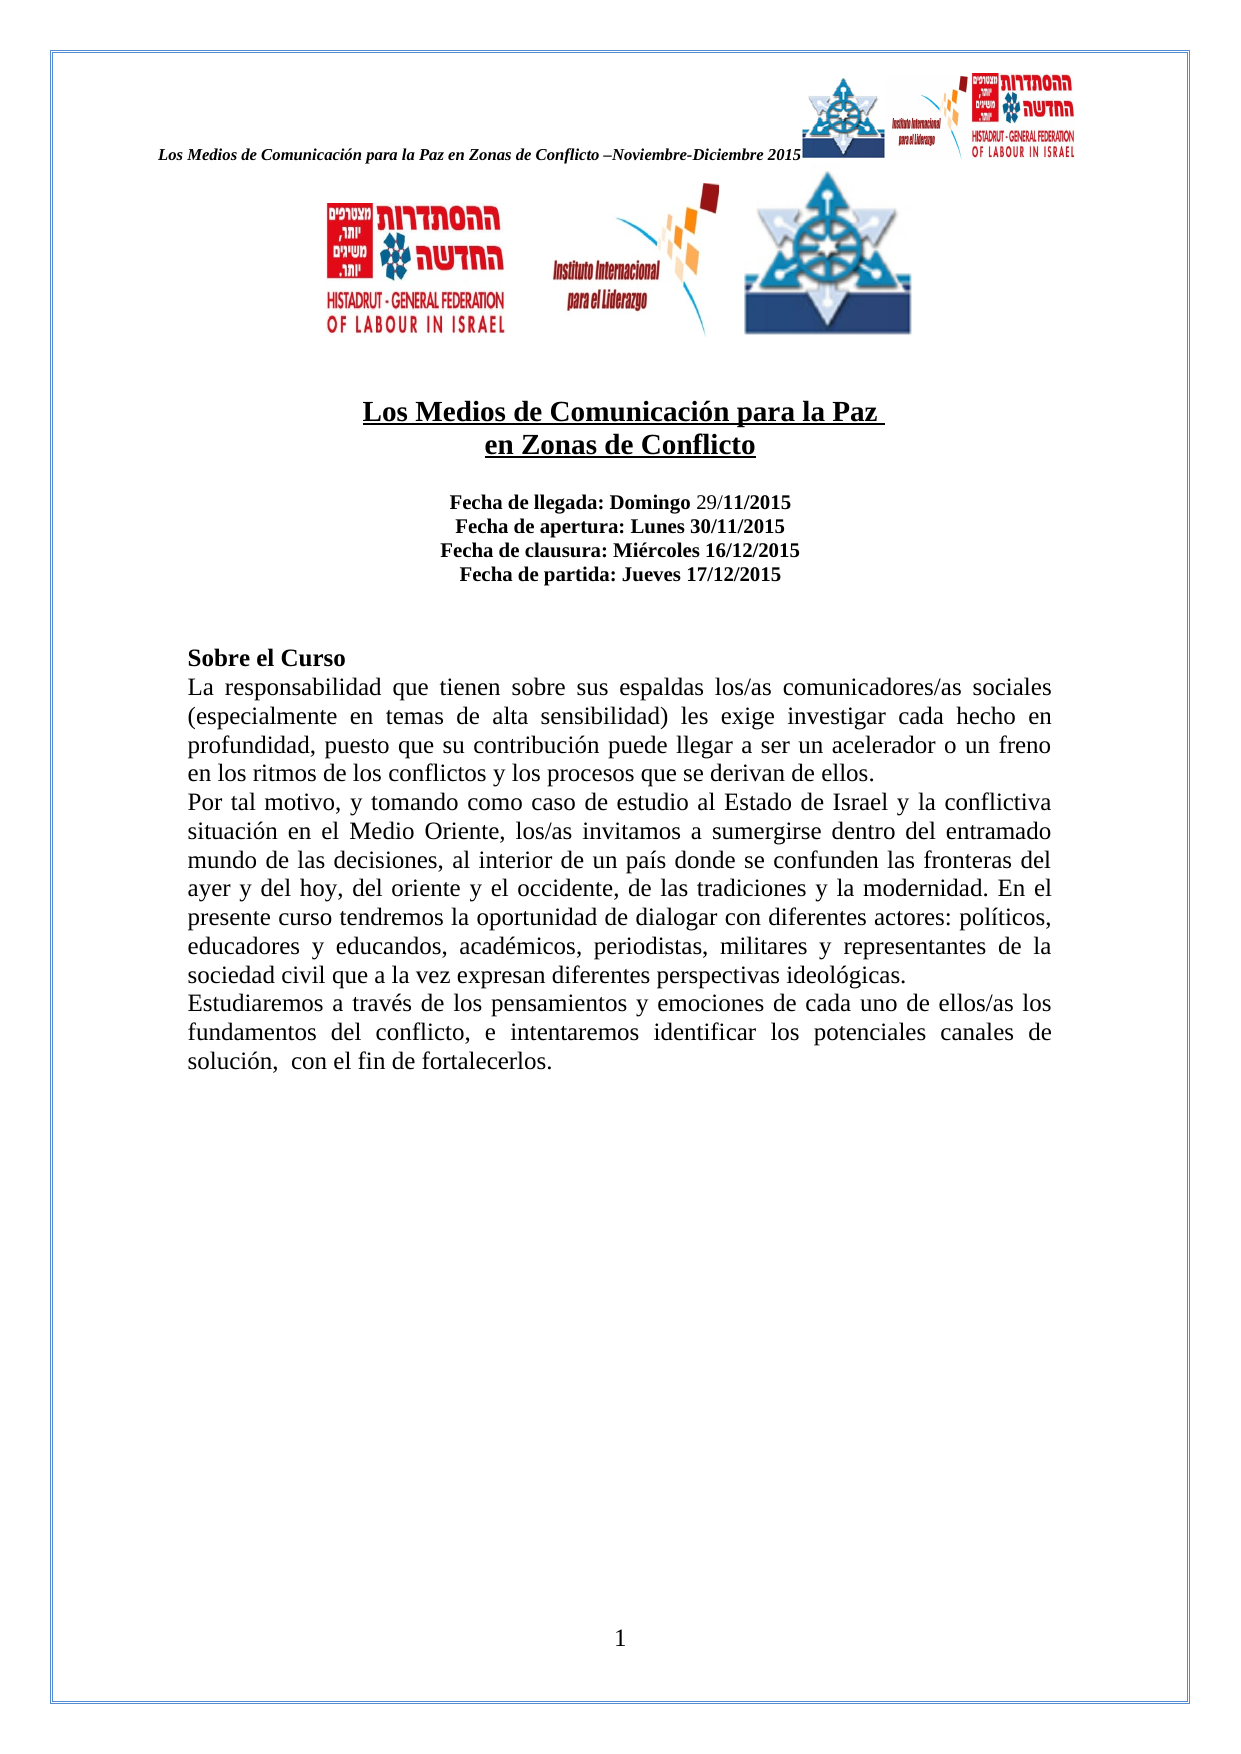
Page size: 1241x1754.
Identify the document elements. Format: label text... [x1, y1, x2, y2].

picture [971, 73, 1075, 160]
text Fecha de llegada: Domingo 29/11/2015 [187, 490, 1053, 514]
picture [801, 75, 968, 160]
text Estudiaremos a través de los pensamientos y emociones de cada uno de ellos/as los fundamentos del conflicto, e intentaremos identificar los potenciales canales de solución, con el fin de fortalecerlos. [187, 988, 1053, 1075]
picture [537, 183, 720, 337]
text Fecha de clausura: Miércoles 16/12/2015 [187, 538, 1053, 562]
text Fecha de partida: Jueves 17/12/2015 [187, 562, 1053, 586]
text Los Medios de Comunicación para la Paz [187, 394, 1053, 427]
picture [325, 203, 506, 337]
text Por tal motivo, y tomando como caso de estudio al Estado de Israel y la conflictiva situación en el Medio Oriente, los/as invitamos a sumergirse dentro del entramado mundo de las decisiones, al interior de un país donde se confunden las fronteras del ayer y del hoy, del oriente y el occidente, de las tradiciones y la modernidad. En el presente curso tendremos la oportunidad de dialogar con diferentes actores: políticos, educadores y educandos, académicos, periodistas, militares y representantes de la sociedad civil que a la vez expresan diferentes perspectivas ideológicas. [187, 787, 1053, 988]
subtitle Sobre el Curso [187, 643, 1053, 672]
text en Zonas de Conflicto [187, 427, 1053, 461]
text Fecha de apertura: Lunes 30/11/2015 [187, 514, 1053, 538]
picture [743, 163, 915, 337]
text La responsabilidad que tienen sobre sus espaldas los/as comunicadores/as sociales (especialmente en temas de alta sensibilidad) les exige investigar cada hecho en profundidad, puesto que su contribución puede llegar a ser un acelerador o un freno en los ritmos de los conflictos y los procesos que se derivan de ellos. [187, 672, 1053, 787]
